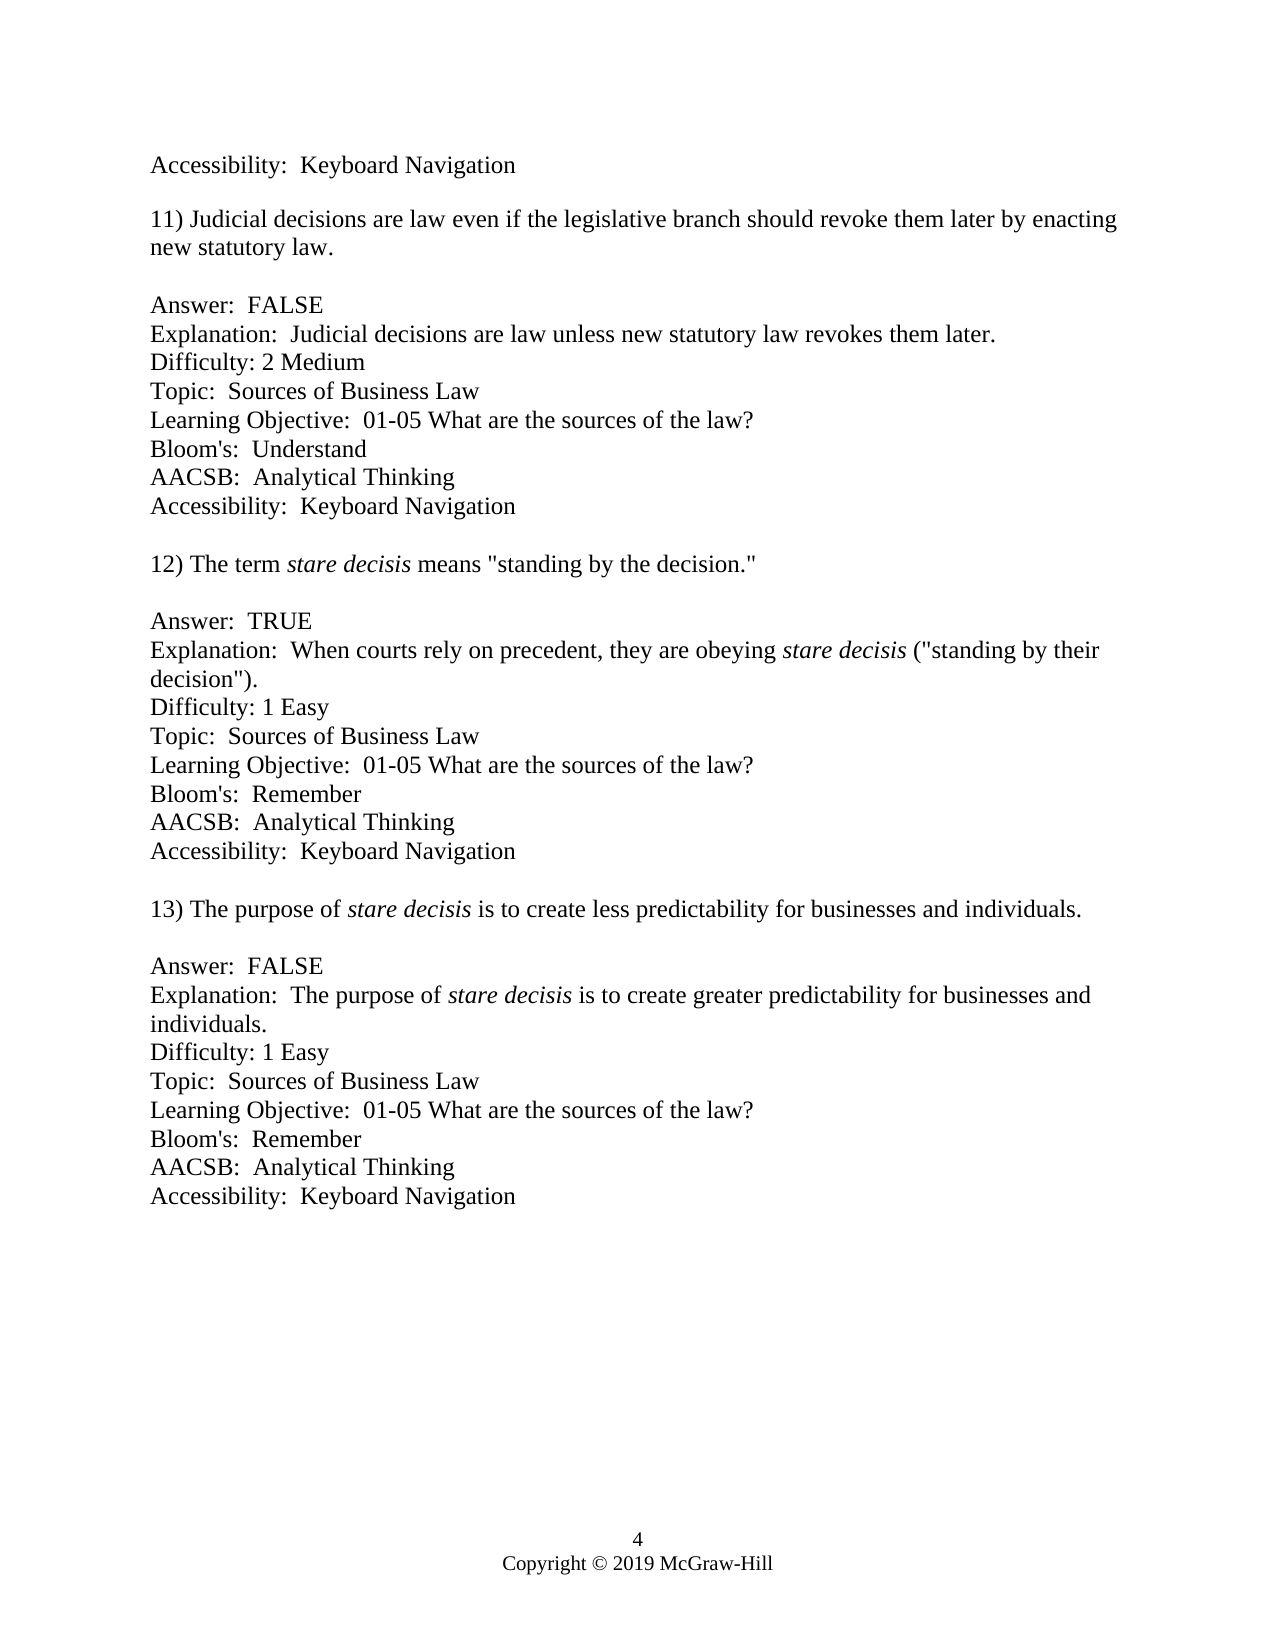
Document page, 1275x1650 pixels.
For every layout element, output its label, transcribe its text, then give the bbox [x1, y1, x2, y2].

text Topic: Sources of Business Law [150, 721, 1125, 750]
text AACSB: Analytical Thinking [150, 462, 1125, 491]
text Accessibility: Keyboard Navigation [150, 491, 1125, 520]
text Answer: FALSE [150, 290, 1125, 319]
text Difficulty: 2 Medium [150, 347, 1125, 376]
text Learning Objective: 01-05 What are the sources of the law? [150, 750, 1125, 779]
text 13) The purpose of stare decisis is to create less predictability for businesses and individuals. [150, 894, 1125, 922]
text Explanation: Judicial decisions are law unless new statutory law revokes them later. [150, 319, 1125, 347]
text Learning Objective: 01-05 What are the sources of the law? [150, 1095, 1125, 1124]
text Bloom's: Understand [150, 434, 1125, 462]
text Answer: FALSE [150, 951, 1125, 980]
text 12) The term stare decisis means "standing by the decision." [150, 549, 1125, 577]
text AACSB: Analytical Thinking [150, 807, 1125, 836]
text Difficulty: 1 Easy [150, 692, 1125, 721]
text AACSB: Analytical Thinking [150, 1152, 1125, 1181]
text Accessibility: Keyboard Navigation [150, 150, 1125, 179]
text Learning Objective: 01-05 What are the sources of the law? [150, 405, 1125, 434]
text Topic: Sources of Business Law [150, 1066, 1125, 1095]
text Explanation: When courts rely on precedent, they are obeying stare decisis ("standing by their decision"). [150, 635, 1125, 692]
text Answer: TRUE [150, 606, 1125, 635]
text Explanation: The purpose of stare decisis is to create greater predictability for businesses and individuals. [150, 980, 1125, 1037]
text 11) Judicial decisions are law even if the legislative branch should revoke them later by enacting new statutory law. [150, 204, 1125, 261]
text Difficulty: 1 Easy [150, 1037, 1125, 1066]
text Bloom's: Remember [150, 779, 1125, 807]
text Accessibility: Keyboard Navigation [150, 1181, 1125, 1210]
text Topic: Sources of Business Law [150, 376, 1125, 405]
text Accessibility: Keyboard Navigation [150, 836, 1125, 865]
text Bloom's: Remember [150, 1124, 1125, 1152]
